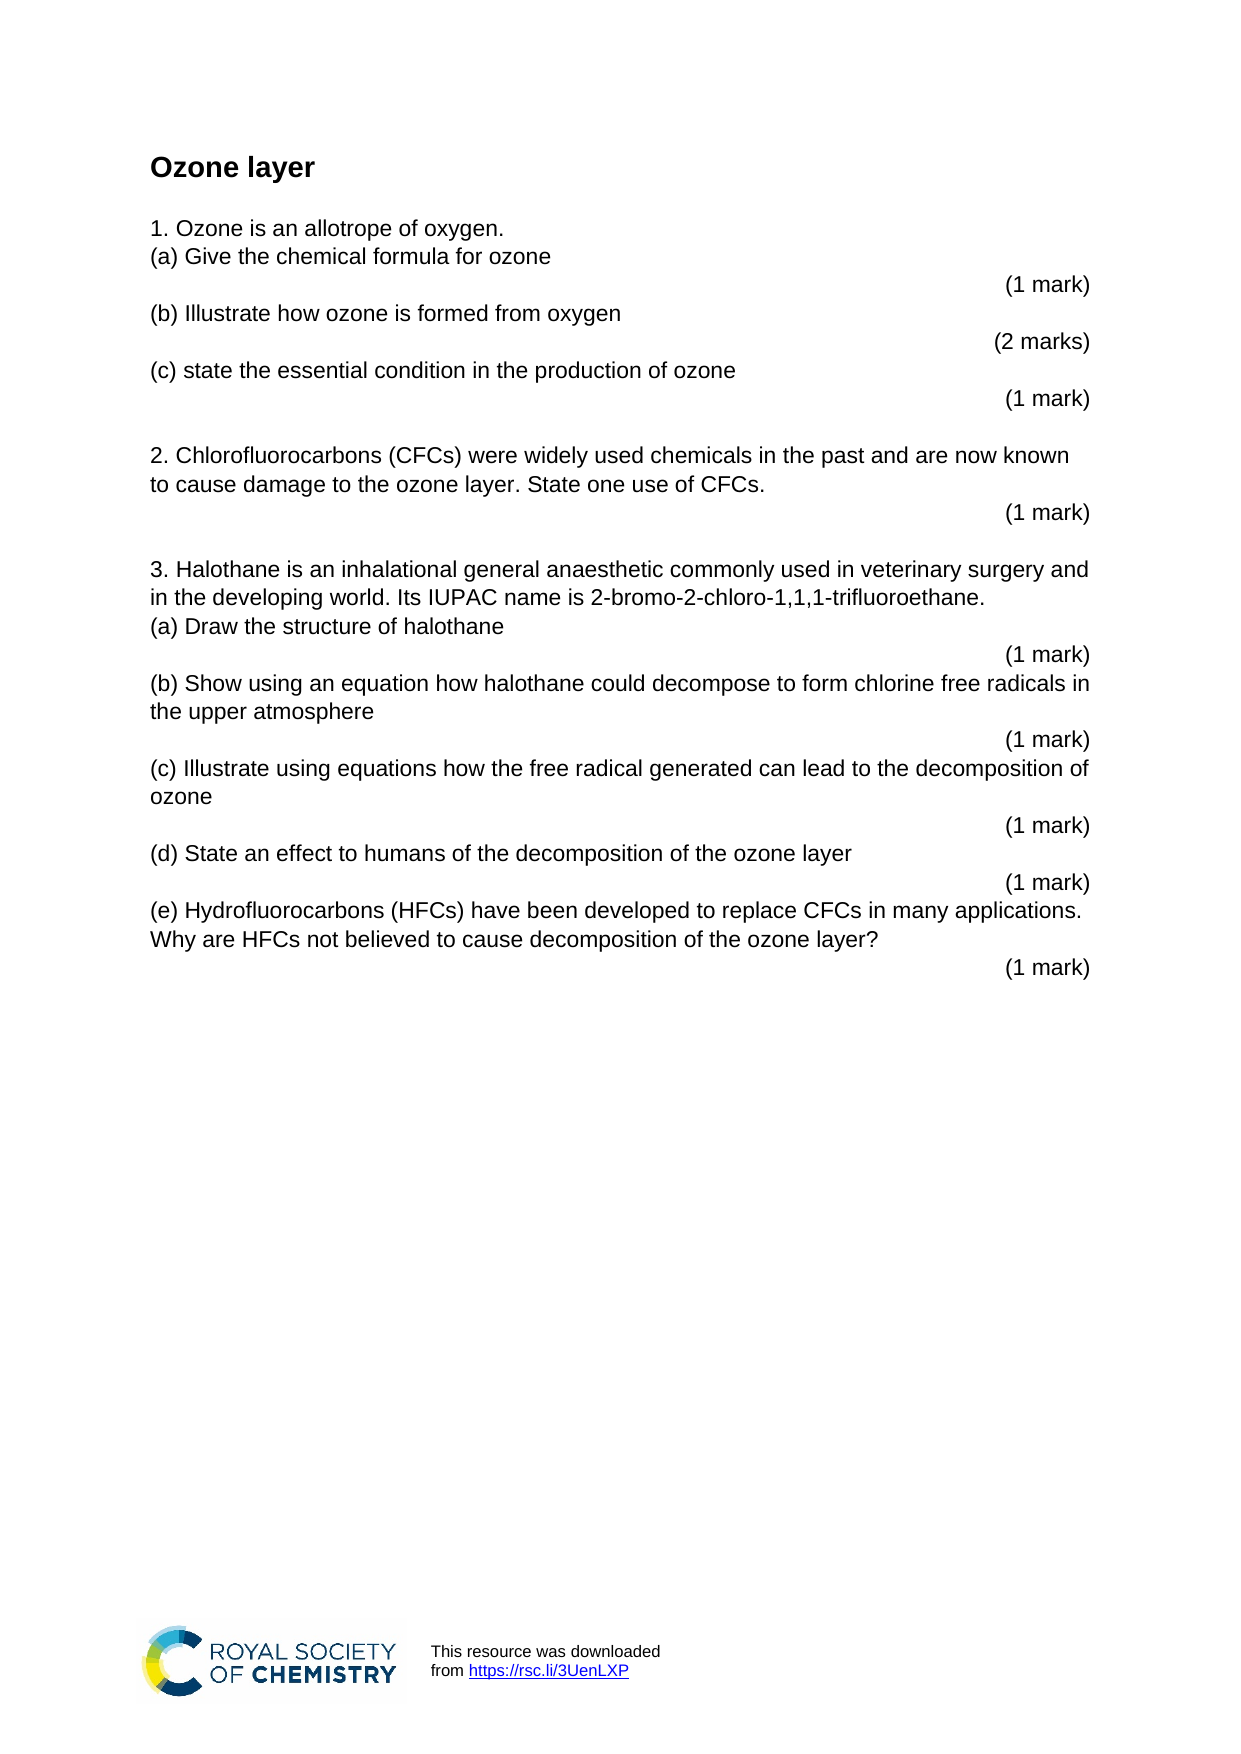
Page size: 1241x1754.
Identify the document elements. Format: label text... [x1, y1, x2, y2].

text (c) state the essential condition in the production of ozone [150, 357, 1090, 383]
text (c) Illustrate using equations how the free radical generated can lead to the decomposition of ozone [150, 755, 1090, 810]
text 3. Halothane is an inhalational general anaesthetic commonly used in veterinary surgery and in the developing world. Its IUPAC name is 2-bromo-2-chloro-1,1,1-trifluoroethane. [150, 556, 1090, 611]
text (a) Draw the structure of halothane [150, 613, 1090, 639]
text (1 mark) [150, 869, 1090, 895]
text (1 mark) [150, 641, 1090, 667]
text (1 mark) [150, 812, 1090, 838]
text (b) Illustrate how ozone is formed from oxygen [150, 300, 1090, 326]
text (1 mark) [150, 271, 1090, 298]
subtitle Ozone layer [150, 150, 1090, 183]
text (2 marks) [150, 328, 1090, 355]
text (1 mark) [150, 499, 1090, 525]
picture [136, 1618, 407, 1704]
text (d) State an effect to humans of the decomposition of the ozone layer [150, 840, 1090, 867]
text (1 mark) [150, 385, 1090, 412]
text Why are HFCs not believed to cause decomposition of the ozone layer? [150, 926, 1090, 952]
text (1 mark) [150, 954, 1090, 980]
text (1 mark) [150, 726, 1090, 753]
text 2. Chlorofluorocarbons (CFCs) were widely used chemicals in the past and are now known to cause damage to the ozone layer. State one use of CFCs. [150, 442, 1090, 497]
text (a) Give the chemical formula for ozone [150, 243, 1090, 269]
text 1. Ozone is an allotrope of oxygen. [150, 214, 1090, 241]
text (b) Show using an equation how halothane could decompose to form chlorine free radicals in the upper atmosphere [150, 669, 1090, 724]
text (e) Hydrofluorocarbons (HFCs) have been developed to replace CFCs in many applications. [150, 897, 1090, 923]
